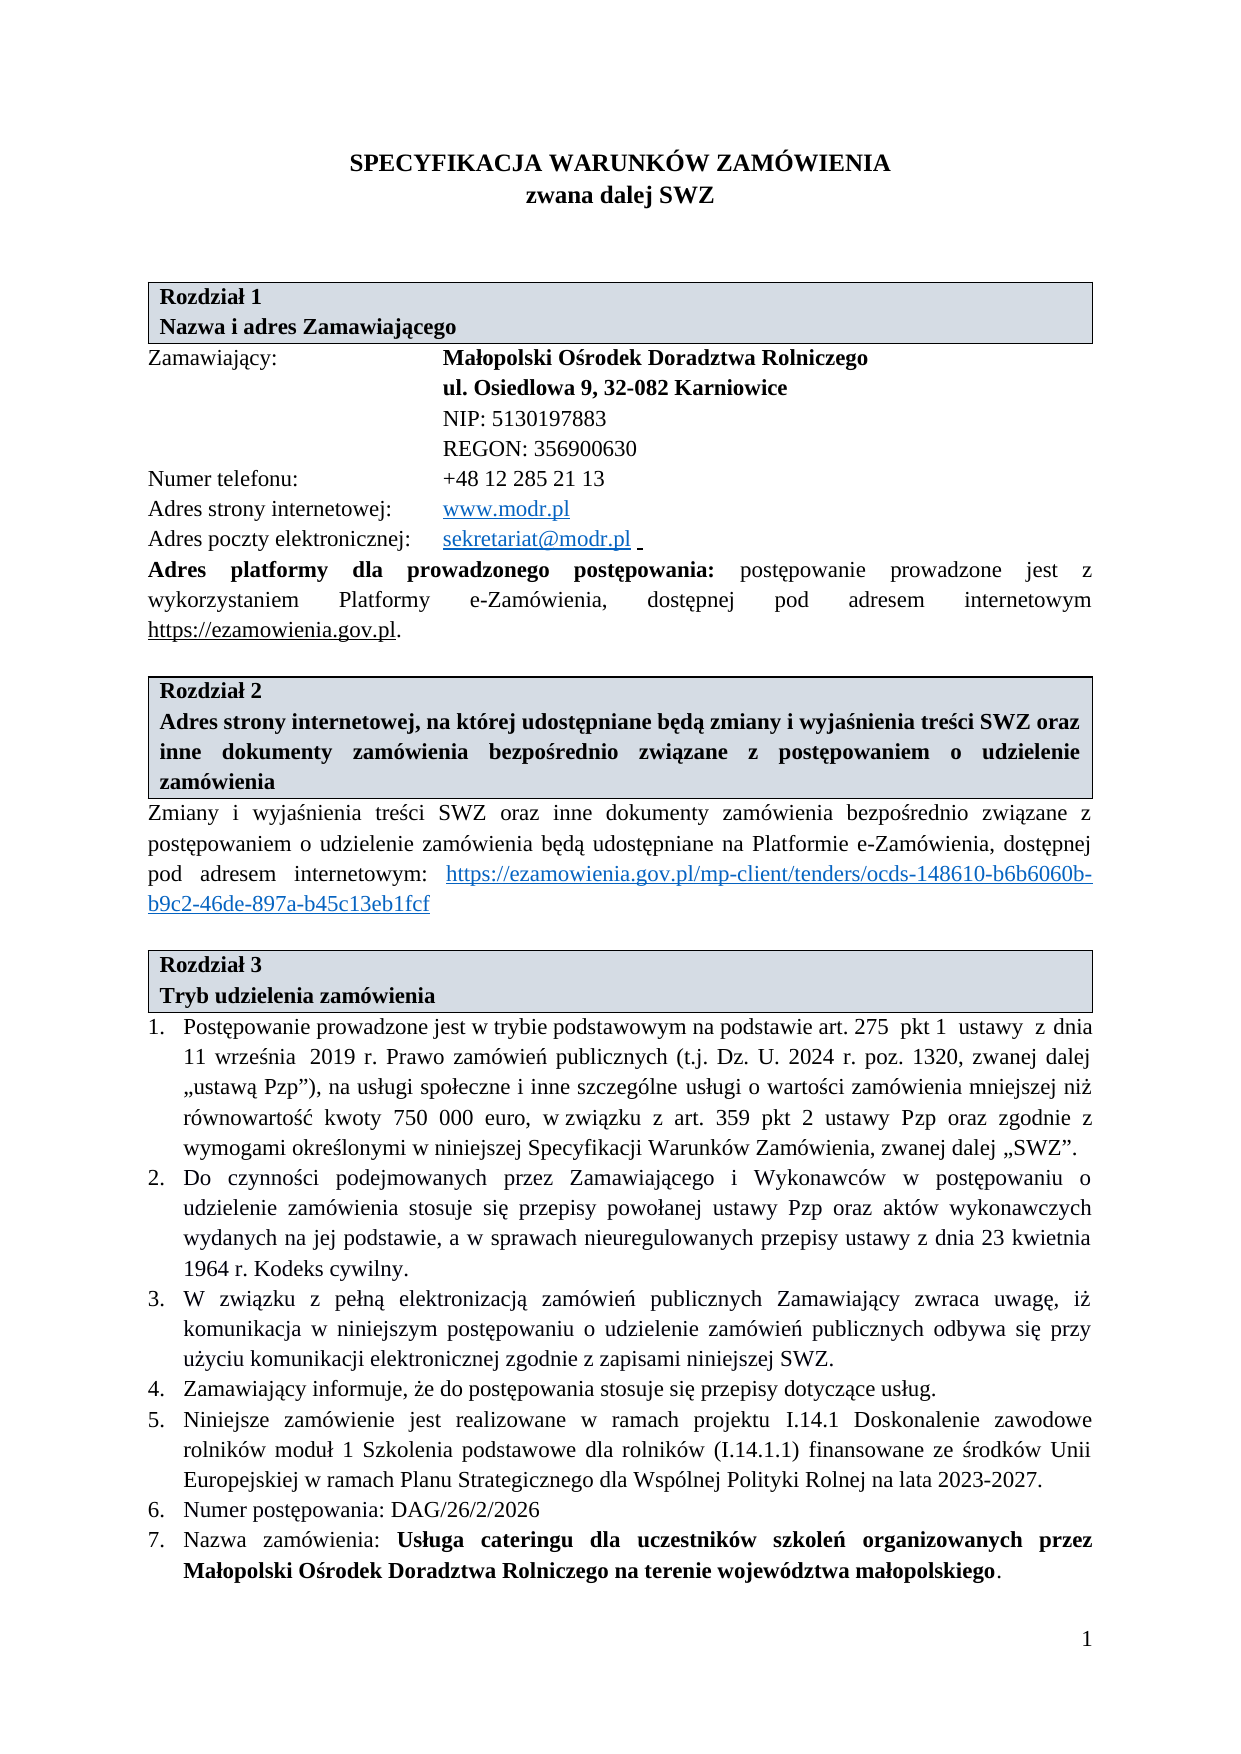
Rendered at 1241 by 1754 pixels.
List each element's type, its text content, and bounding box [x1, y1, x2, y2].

list Zamawiający informuje, że do postępowania stosuje się przepisy dotyczące usług. [148, 1375, 1093, 1402]
text Adres platformy dla prowadzonego postępowania: postępowanie prowadzone jest z wykorzystaniem Platformy e-Zamówienia, dostępnej pod adresem internetowym https://ezamowienia.gov.pl. [148, 556, 1093, 642]
list Postępowanie prowadzone jest w trybie podstawowym na podstawie art. 275 pkt 1 ustawy z dnia 11 września 2019 r. Prawo zamówień publicznych (t.j. Dz. U. 2024 r. poz. 1320, zwanej dalej „ustawą Pzp”), na usługi społeczne i inne szczególne usługi o wartości zamówienia mniejszej niż równowartość kwoty 750 000 euro, w związku z art. 359 pkt 2 ustawy Pzp oraz zgodnie z wymogami określonymi w niniejszej Specyfikacji Warunków Zamówienia, zwanej dalej „SWZ”. [148, 1013, 1093, 1160]
text SPECYFIKACJA WARUNKÓW ZAMÓWIENIA [148, 148, 1093, 176]
list Niniejsze zamówienie jest realizowane w ramach projektu I.14.1 Doskonalenie zawodowe rolników moduł 1 Szkolenia podstawowe dla rolników (I.14.1.1) finansowane ze środków Unii Europejskiej w ramach Planu Strategicznego dla Wspólnej Polityki Rolnej na lata 2023-2027. [148, 1406, 1093, 1492]
list Nazwa zamówienia: Usługa cateringu dla uczestników szkoleń organizowanych przez Małopolski Ośrodek Doradztwa Rolniczego na terenie województwa małopolskiego. [148, 1526, 1093, 1583]
text zwana dalej SWZ [148, 181, 1093, 209]
text REGON: 356900630 [369, 435, 1093, 461]
list Numer postępowania: DAG/26/2/2026 [148, 1496, 1093, 1523]
text Zmiany i wyjaśnienia treści SWZ oraz inne dokumenty zamówienia bezpośrednio związane z postępowaniem o udzielenie zamówienia będą udostępniane na Platformie e-Zamówienia, dostępnej pod adresem internetowym: https://ezamowienia.gov.pl/mp-client/tenders/ocds-148610-b6b6060b-b9c2-46de-897a-b45c13eb1fcf [148, 799, 1093, 916]
text Adres strony internetowej: www.modr.pl [148, 495, 1093, 522]
table_header Rozdział 3 Tryb udzielenia zamówienia [149, 951, 1092, 1012]
text Numer telefonu: +48 12 285 21 13 [148, 465, 1093, 491]
list Do czynności podejmowanych przez Zamawiającego i Wykonawców w postępowaniu o udzielenie zamówienia stosuje się przepisy powołanej ustawy Pzp oraz aktów wykonawczych wydanych na jej podstawie, a w sprawach nieuregulowanych przepisy ustawy z dnia 23 kwietnia 1964 r. Kodeks cywilny. [148, 1164, 1093, 1281]
table_header Rozdział 2 Adres strony internetowej, na której udostępniane będą zmiany i wyjaśnienia treści SWZ oraz inne dokumenty zamówienia bezpośrednio związane z postępowaniem o udzielenie zamówienia [149, 678, 1092, 798]
text NIP: 5130197883 [369, 404, 1093, 431]
list W związku z pełną elektronizacją zamówień publicznych Zamawiający zwraca uwagę, iż komunikacja w niniejszym postępowaniu o udzielenie zamówień publicznych odbywa się przy użyciu komunikacji elektronicznej zgodnie z zapisami niniejszej SWZ. [148, 1285, 1093, 1372]
text ul. Osiedlowa 9, 32-082 Karniowice [369, 374, 1093, 401]
table_header Rozdział 1 Nazwa i adres Zamawiającego [149, 283, 1092, 343]
text Zamawiający: Małopolski Ośrodek Doradztwa Rolniczego [148, 344, 1093, 371]
text Adres poczty elektronicznej: sekretariat@modr.pl [148, 525, 1093, 552]
